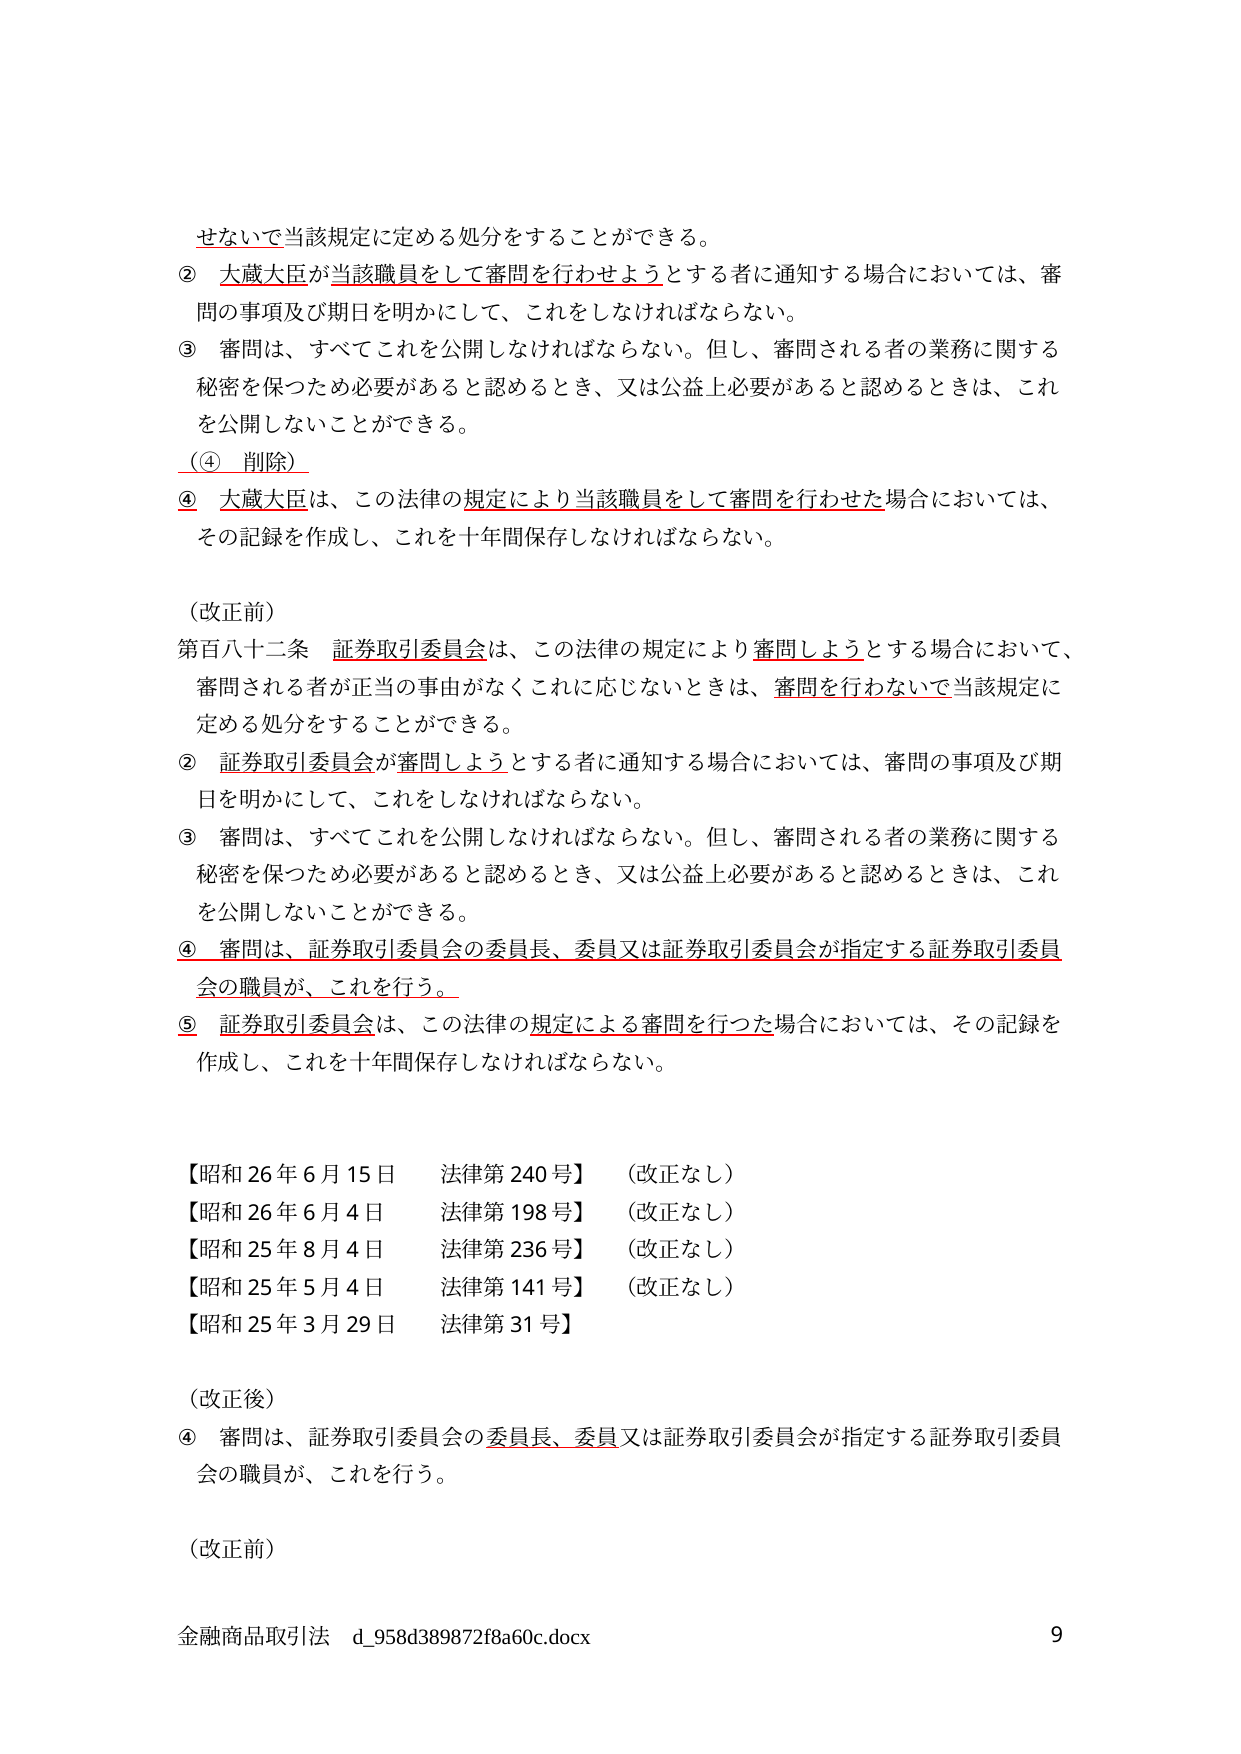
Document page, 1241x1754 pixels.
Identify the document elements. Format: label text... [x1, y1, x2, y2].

text ③ 審問は、すべてこれを公開しなければならない。但し、審問される者の業務に関する秘密を保つため必要があると認めるとき、又は公益上必要があると認めるときは、これを公開しないことができる。 [177, 329, 1063, 442]
text 【昭和25年5月4日 法律第141号】 （改正なし） [177, 1267, 1063, 1304]
text （④ 削除） [177, 442, 1063, 479]
text ④ 審問は、証券取引委員会の委員長、委員又は証券取引委員会が指定する証券取引委員会の職員が、これを行う。 [177, 929, 1063, 1004]
text 【昭和25年8月4日 法律第236号】 （改正なし） [177, 1229, 1063, 1267]
text 【昭和26年6月15日 法律第240号】 （改正なし） [177, 1154, 1063, 1192]
text ② 証券取引委員会が審問しようとする者に通知する場合においては、審問の事項及び期日を明かにして、これをしなければならない。 [177, 742, 1063, 817]
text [177, 217, 1063, 254]
text ④ 審問は、証券取引委員会の委員長、委員又は証券取引委員会が指定する証券取引委員会の職員が、これを行う。 [177, 1417, 1063, 1492]
text 【昭和25年3月29日 法律第31号】 [177, 1304, 1063, 1342]
text 第百八十二条 証券取引委員会は、この法律の規定により審問しようとする場合において、審問される者が正当の事由がなくこれに応じないときは、審問を行わないで当該規定に定める処分をすることができる。 [177, 629, 1063, 742]
text ④ 大蔵大臣は、この法律の規定により当該職員をして審問を行わせた場合においては、その記録を作成し、これを十年間保存しなければならない。 [177, 479, 1063, 554]
text ③ 審問は、すべてこれを公開しなければならない。但し、審問される者の業務に関する秘密を保つため必要があると認めるとき、又は公益上必要があると認めるときは、これを公開しないことができる。 [177, 817, 1063, 929]
text ② 大蔵大臣が当該職員をして審問を行わせようとする者に通知する場合においては、審問の事項及び期日を明かにして、これをしなければならない。 [177, 254, 1063, 329]
text （改正後） [177, 1379, 1063, 1417]
text ⑤ 証券取引委員会は、この法律の規定による審問を行つた場合においては、その記録を作成し、これを十年間保存しなければならない。 [177, 1004, 1063, 1079]
text （改正前） [177, 1529, 1063, 1567]
text 【昭和26年6月4日 法律第198号】 （改正なし） [177, 1192, 1063, 1229]
text （改正前） [177, 592, 1063, 629]
